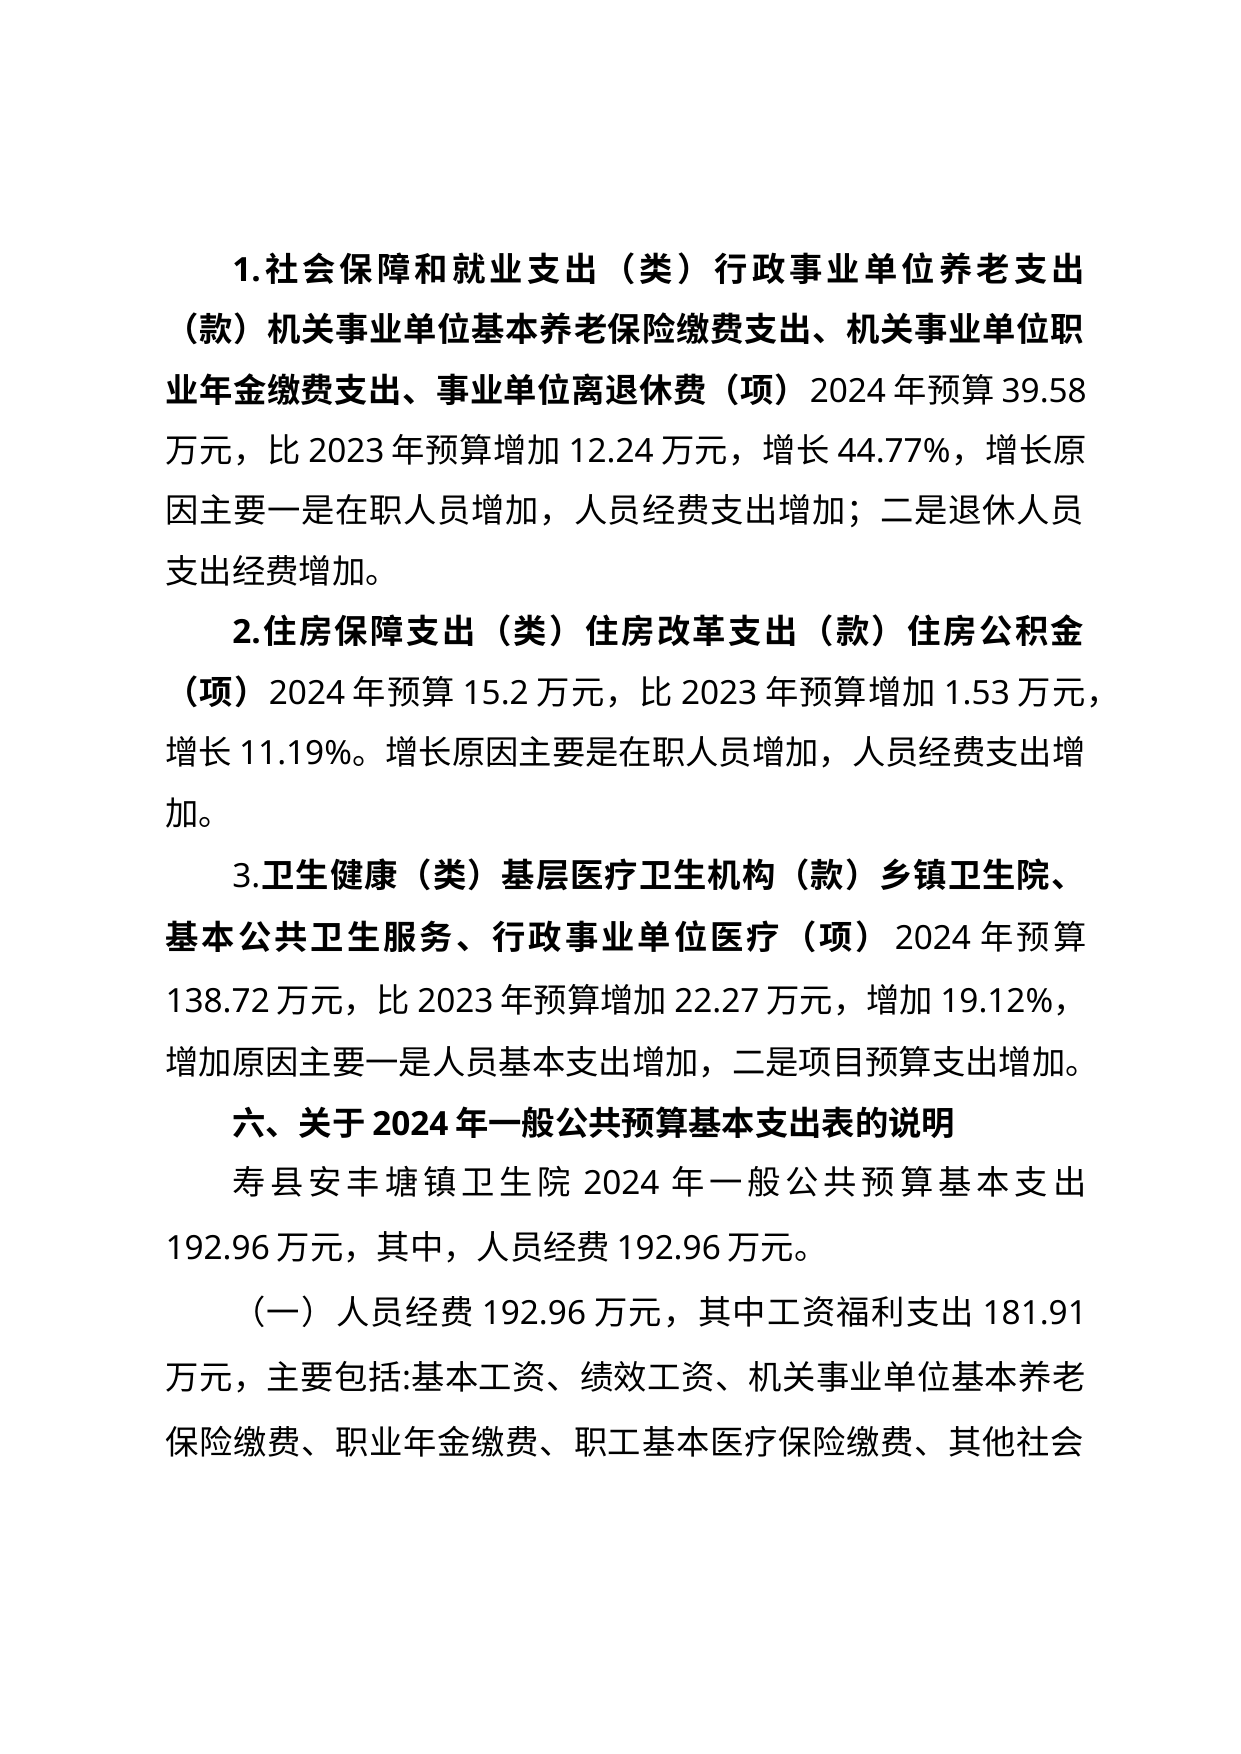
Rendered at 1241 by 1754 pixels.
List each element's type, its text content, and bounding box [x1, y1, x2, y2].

text 2.住房保障支出（类）住房改革支出（款）住房公积金（项）2024年预算15.2万元，比2023年预算增加1.53万元，增长11.19%。增长原因主要是在职人员增加，人员经费支出增加。 [165, 595, 1087, 837]
text 六、关于2024年一般公共预算基本支出表的说明 [165, 1087, 1087, 1147]
text 1.社会保障和就业支出（类）行政事业单位养老支出（款）机关事业单位基本养老保险缴费支出、机关事业单位职业年金缴费支出、事业单位离退休费（项）2024年预算39.58万元，比2023年预算增加12.24万元，增长44.77%，增长原因主要一是在职人员增加，人员经费支出增加；二是退休人员支出经费增加。 [165, 233, 1087, 595]
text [165, 1277, 1087, 1472]
text 寿县安丰塘镇卫生院2024年一般公共预算基本支出192.96万元，其中，人员经费192.96万元。 [165, 1147, 1087, 1277]
text 3.卫生健康（类）基层医疗卫生机构（款）乡镇卫生院、基本公共卫生服务、行政事业单位医疗（项）2024年预算138.72万元，比2023年预算增加22.27万元，增加19.12%，增加原因主要一是人员基本支出增加，二是项目预算支出增加。 [165, 837, 1087, 1087]
